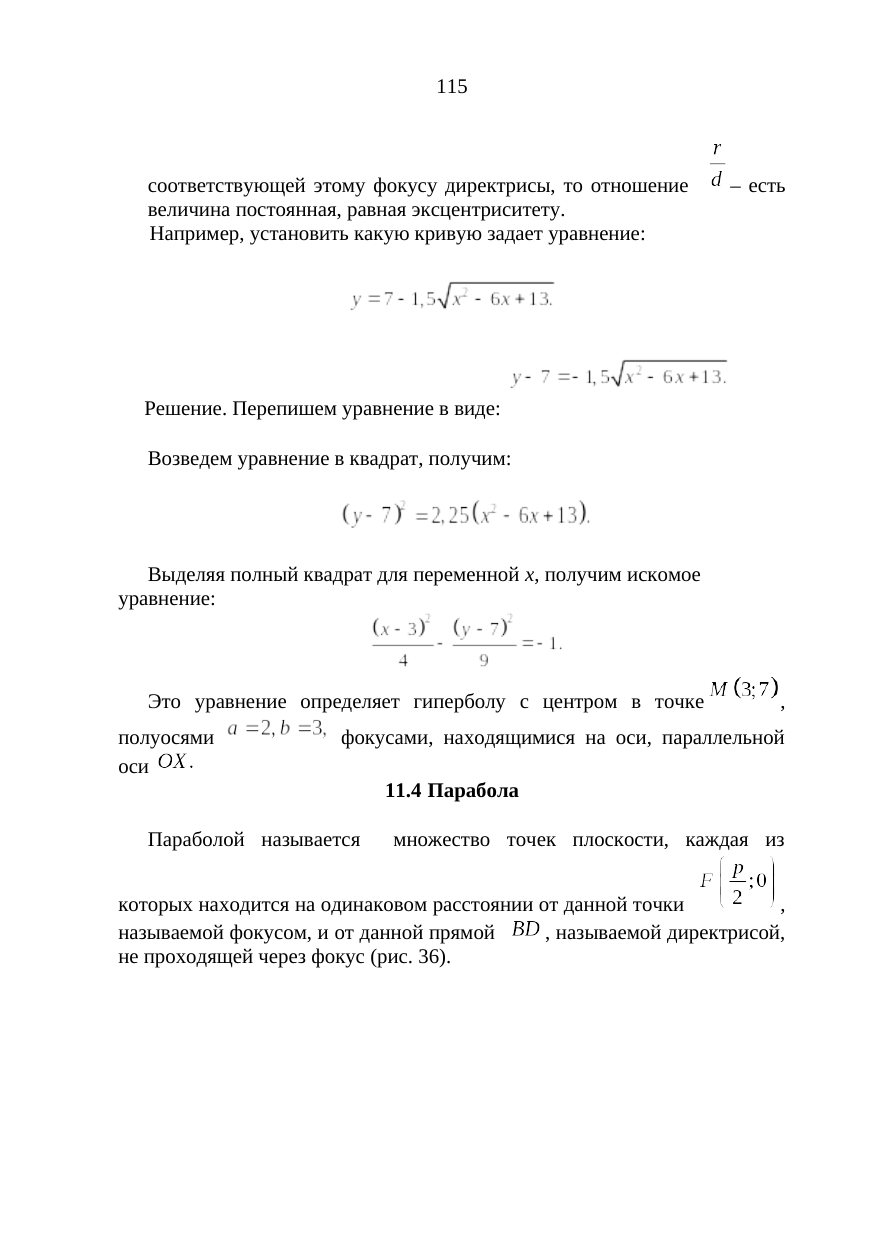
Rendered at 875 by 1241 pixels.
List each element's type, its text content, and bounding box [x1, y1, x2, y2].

list Возведем уравнение в квадрат, получим: [148, 446, 785, 470]
text Например, установить какую кривую задает уравнение: [118, 221, 785, 245]
list Выделяя полный квадрат для переменной x, получим искомое [148, 562, 785, 586]
list Параболой называется множество точек плоскости, каждая из которых находится на одинаковом расстоянии от данной точки , называемой фокусом, и от данной прямой , называемой директрисой, не проходящей через фокус (рис. 36). [118, 827, 785, 968]
text Решение. Перепишем уравнение в виде: [118, 354, 785, 420]
list Это уравнение определяет гиперболу с центром в точке, полуосями фокусами, находящимися на оси, параллельной оси [118, 672, 785, 778]
list Парабола [118, 778, 785, 802]
list уравнение: [118, 586, 785, 610]
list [118, 131, 785, 221]
